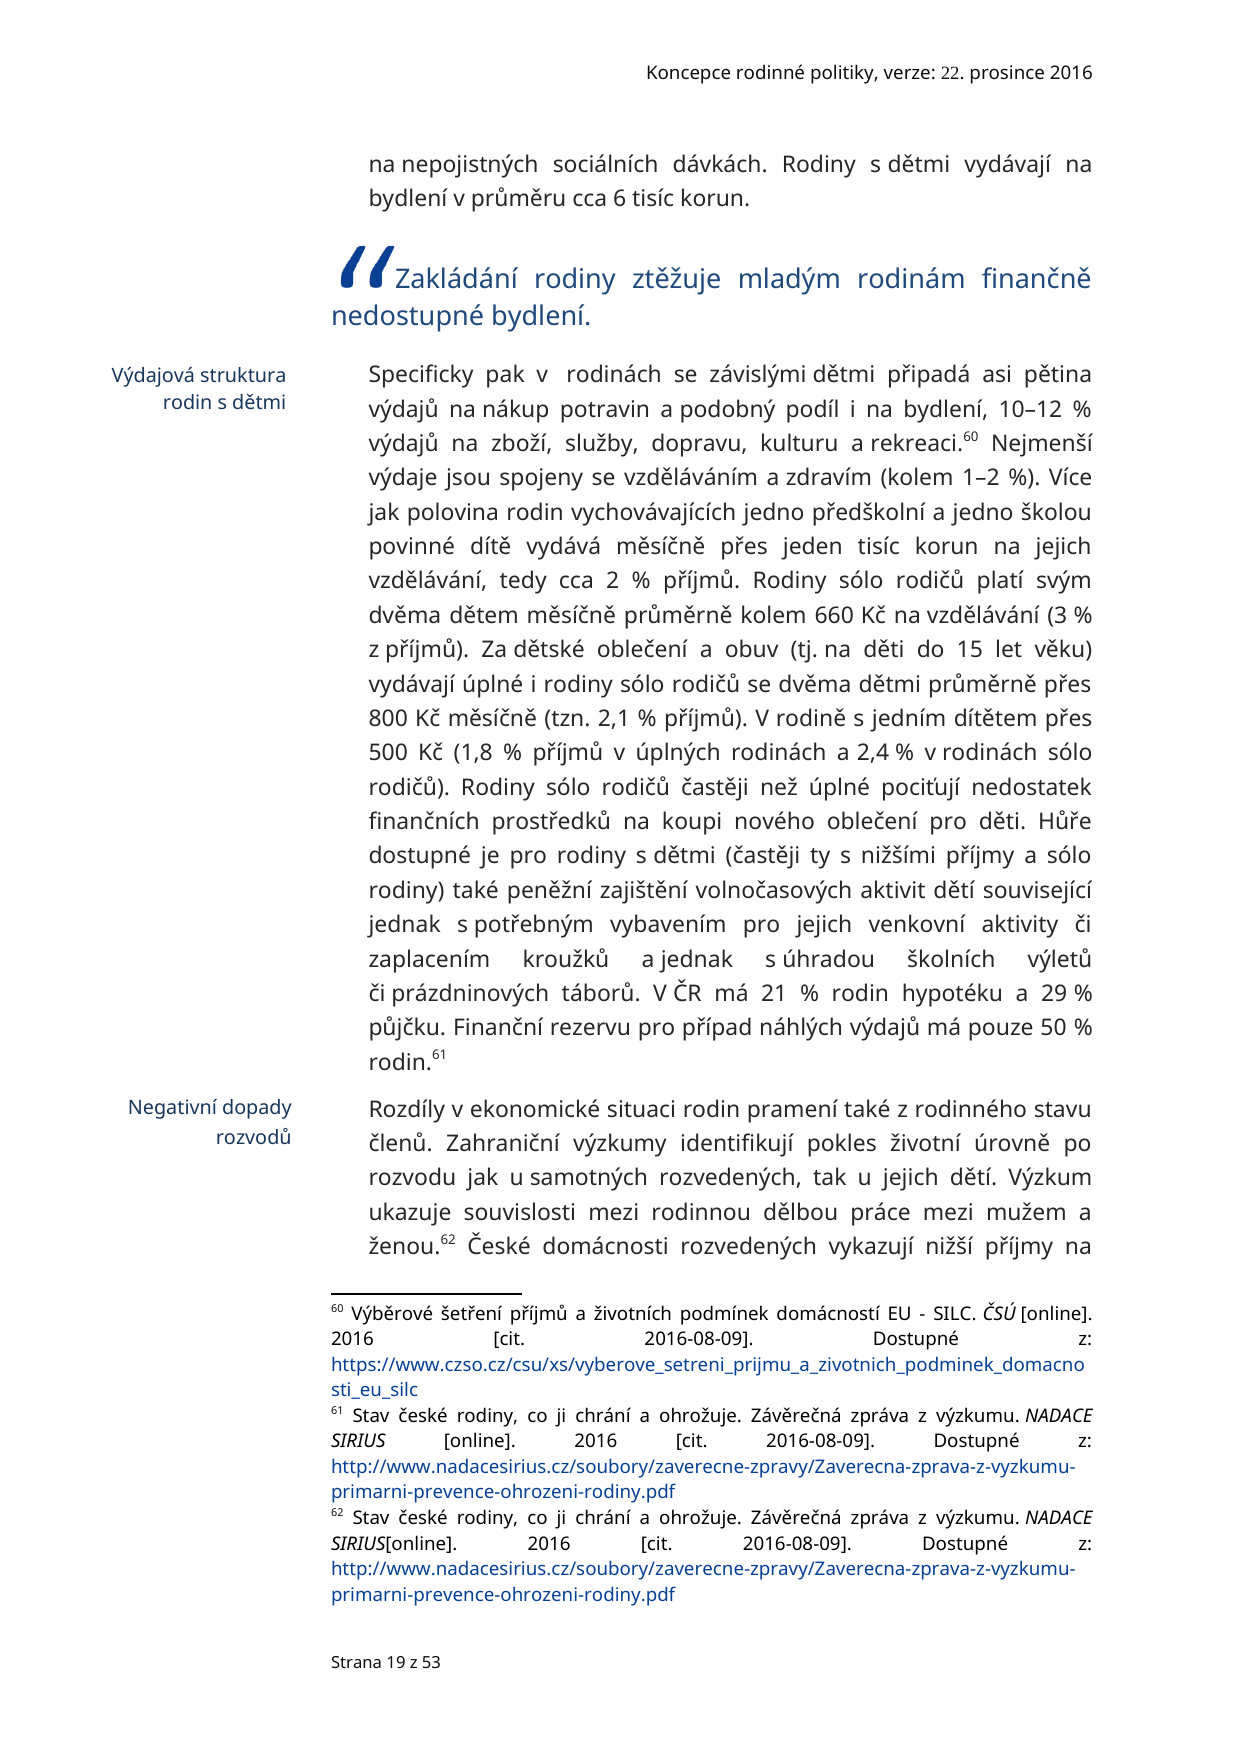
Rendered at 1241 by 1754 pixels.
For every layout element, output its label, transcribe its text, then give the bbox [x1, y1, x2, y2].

text Negativní dopady rozvodů [86, 1093, 291, 1150]
picture [330, 241, 395, 289]
list Specificky pak v rodinách se závislými dětmi připadá asi pětina výdajů na nákup potravin a podobný podíl i na bydlení, 10–12 % výdajů na zboží, služby, dopravu, kulturu a rekreaci. Nejmenší výdaje jsou spojeny se vzděláváním a zdravím (kolem 1–2 %). Více jak polovina rodin vychovávajících jedno předškolní a jedno školou povinné dítě vydává měsíčně přes jeden tisíc korun na jejich vzdělávání, tedy cca 2 % příjmů. Rodiny sólo rodičů platí svým dvěma dětem měsíčně průměrně kolem 660 Kč na vzdělávání (3 % z příjmů). Za dětské oblečení a obuv (tj. na děti do 15 let věku) vydávají úplné i rodiny sólo rodičů se dvěma dětmi průměrně přes 800 Kč měsíčně (tzn. 2,1 % příjmů). V rodině s jedním dítětem přes 500 Kč (1,8 % příjmů v úplných rodinách a 2,4 % v rodinách sólo rodičů). Rodiny sólo rodičů častěji než úplné pociťují nedostatek finančních prostředků na koupi nového oblečení pro děti. Hůře dostupné je pro rodiny s dětmi (častěji ty s nižšími příjmy a sólo rodiny) také peněžní zajištění volnočasových aktivit dětí související jednak s potřebným vybavením pro jejich venkovní aktivity či zaplacením kroužků a jednak s úhradou školních výletů či prázdninových táborů. V ČR má 21 % rodin hypotéku a 29 % půjčku. Finanční rezervu pro případ náhlých výdajů má pouze 50 % rodin. [368, 358, 1092, 1077]
text Zakládání rodiny ztěžuje mladým rodinám finančně nedostupné bydlení. [331, 241, 1092, 333]
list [368, 1092, 1092, 1261]
text Výdajová struktura rodin s dětmi [81, 361, 286, 415]
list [368, 148, 1092, 213]
